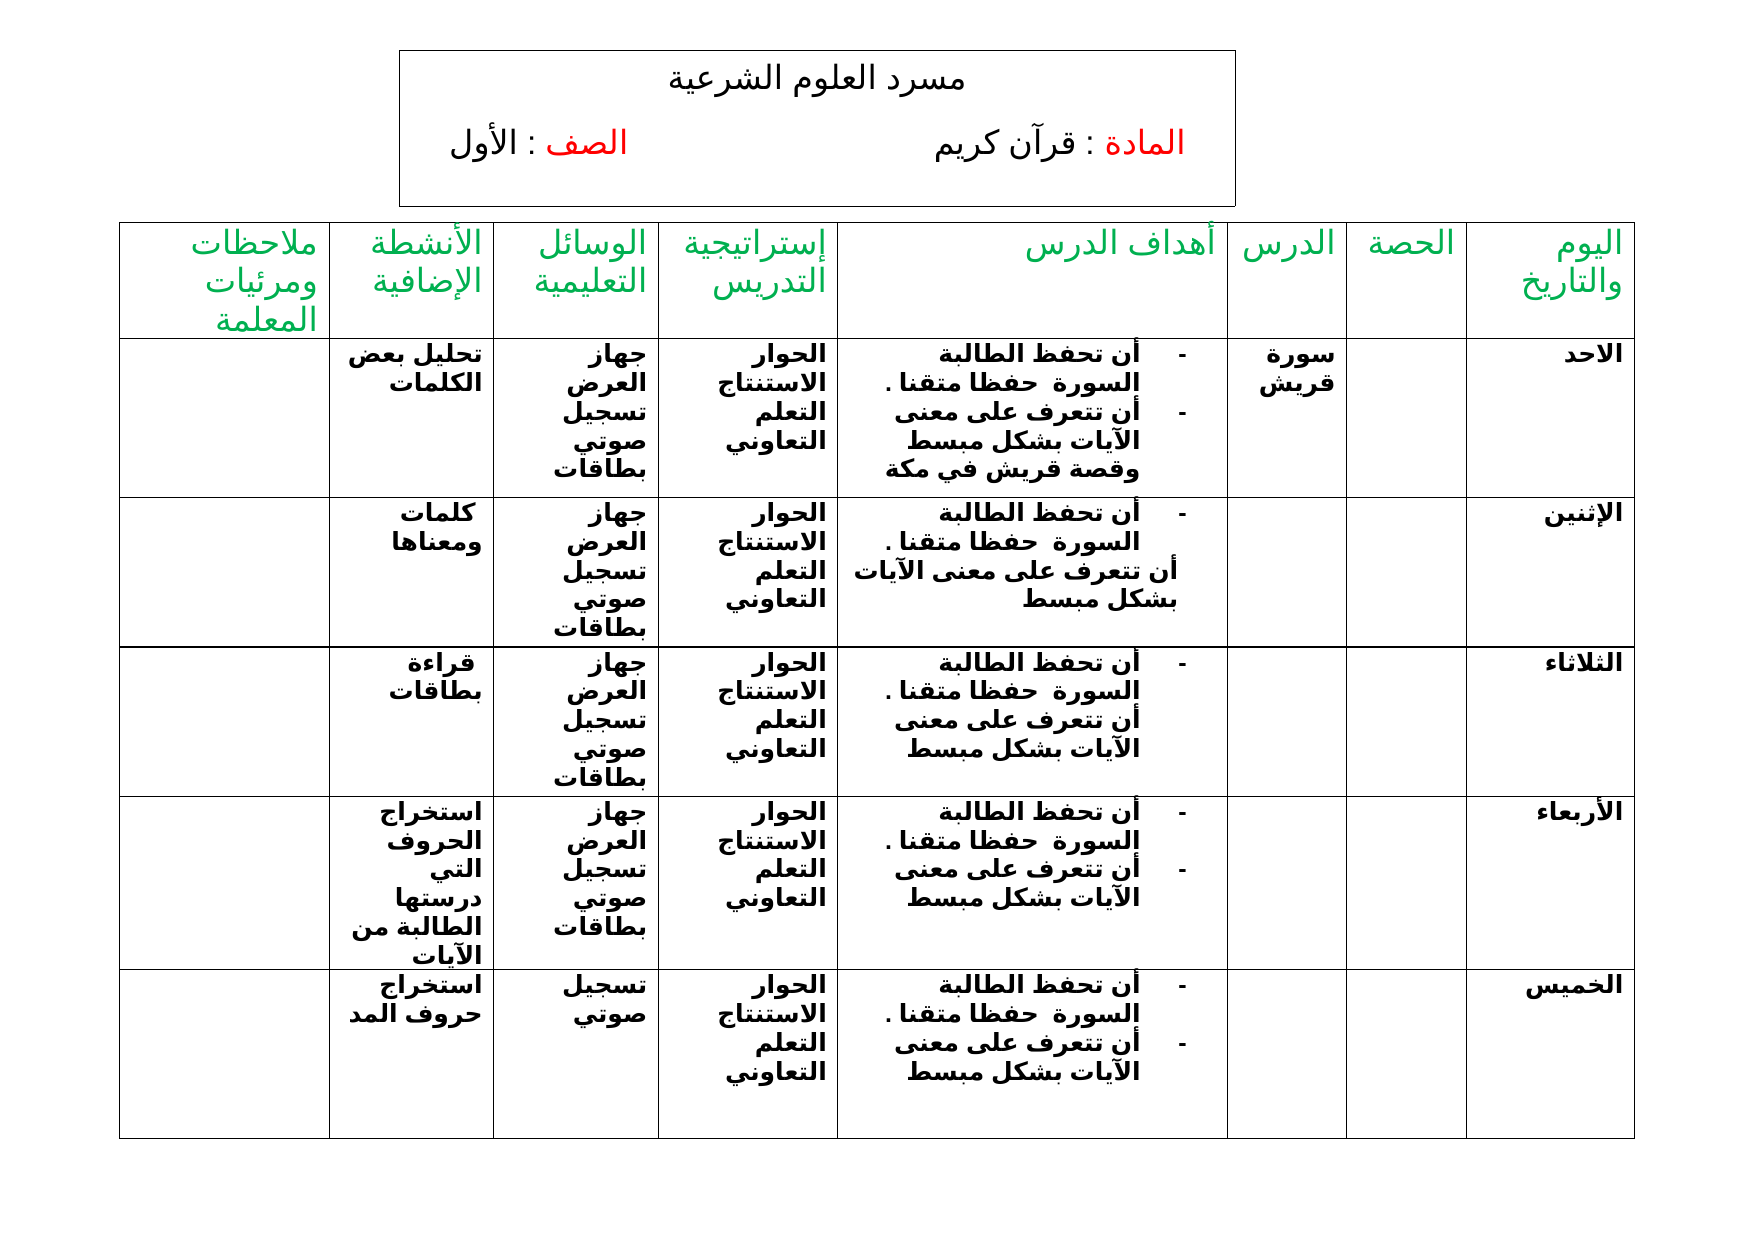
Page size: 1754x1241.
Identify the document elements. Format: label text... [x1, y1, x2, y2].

table_cell جهاز العرض تسجيل صوتي بطاقات [494, 339, 658, 497]
table_cell الحوار الاستنتاج التعلم التعاوني [659, 970, 837, 1137]
table_cell أن تحفظ الطالبة السورة حفظا متقنا . أن تتعرف على معنى الآيات بشكل مبسط [838, 498, 1227, 646]
table_cell [1347, 648, 1466, 796]
table_cell كلمات ومعناها [330, 498, 493, 646]
table_cell الأربعاء [1467, 797, 1634, 969]
table_header ملاحظات ومرئيات المعلمة [120, 223, 329, 338]
table_header الوسائل التعليمية [494, 223, 658, 338]
table_cell جهاز العرض تسجيل صوتي بطاقات [494, 797, 658, 969]
table_cell الحوار الاستنتاج التعلم التعاوني [659, 797, 837, 969]
table_cell [1228, 797, 1346, 969]
table_header أهداف الدرس [838, 223, 1227, 338]
table_header اليوم والتاريخ [1467, 223, 1634, 338]
table_cell الحوار الاستنتاج التعلم التعاوني [659, 648, 837, 796]
table_header الحصة [1347, 223, 1466, 338]
table_cell أن تحفظ الطالبة السورة حفظا متقنا . أن تتعرف على معنى الآيات بشكل مبسط وقصة قريش في مكة [838, 339, 1227, 497]
table_cell استخراج الحروف التي درستها الطالبة من الآيات [330, 797, 493, 969]
table_cell [120, 797, 329, 969]
table_cell أن تحفظ الطالبة السورة حفظا متقنا . أن تتعرف على معنى الآيات بشكل مبسط [838, 797, 1227, 969]
table_cell [120, 498, 329, 646]
table_cell الإثنين [1467, 498, 1634, 646]
table_cell [1347, 498, 1466, 646]
table_cell [1228, 970, 1346, 1137]
table_cell قراءة بطاقات [330, 648, 493, 796]
table_cell [1228, 648, 1346, 796]
table_cell [1228, 498, 1346, 646]
table_cell [1347, 797, 1466, 969]
table_cell الخميس [1467, 970, 1634, 1137]
table_cell جهاز العرض تسجيل صوتي بطاقات [494, 498, 658, 646]
table_cell الثلاثاء [1467, 648, 1634, 796]
table_cell [1347, 339, 1466, 497]
table_cell الحوار الاستنتاج التعلم التعاوني [659, 339, 837, 497]
table_cell [120, 970, 329, 1137]
table_cell [120, 648, 329, 796]
table_cell الحوار الاستنتاج التعلم التعاوني [659, 498, 837, 646]
table_cell سورة قريش [1228, 339, 1346, 497]
table_cell تسجيل صوتي [494, 970, 658, 1137]
table_cell [1347, 970, 1466, 1137]
table_cell أن تحفظ الطالبة السورة حفظا متقنا . أن تتعرف على معنى الآيات بشكل مبسط [838, 648, 1227, 796]
table_cell [120, 339, 329, 497]
table_header الدرس [1228, 223, 1346, 338]
table_header إستراتيجية التدريس [659, 223, 837, 338]
table_cell جهاز العرض تسجيل صوتي بطاقات [494, 648, 658, 796]
table_cell استخراج حروف المد [330, 970, 493, 1137]
table_cell أن تحفظ الطالبة السورة حفظا متقنا . أن تتعرف على معنى الآيات بشكل مبسط [838, 970, 1227, 1137]
table_cell تحليل بعض الكلمات [330, 339, 493, 497]
table_cell الاحد [1467, 339, 1634, 497]
table_header الأنشطة الإضافية [330, 223, 493, 338]
